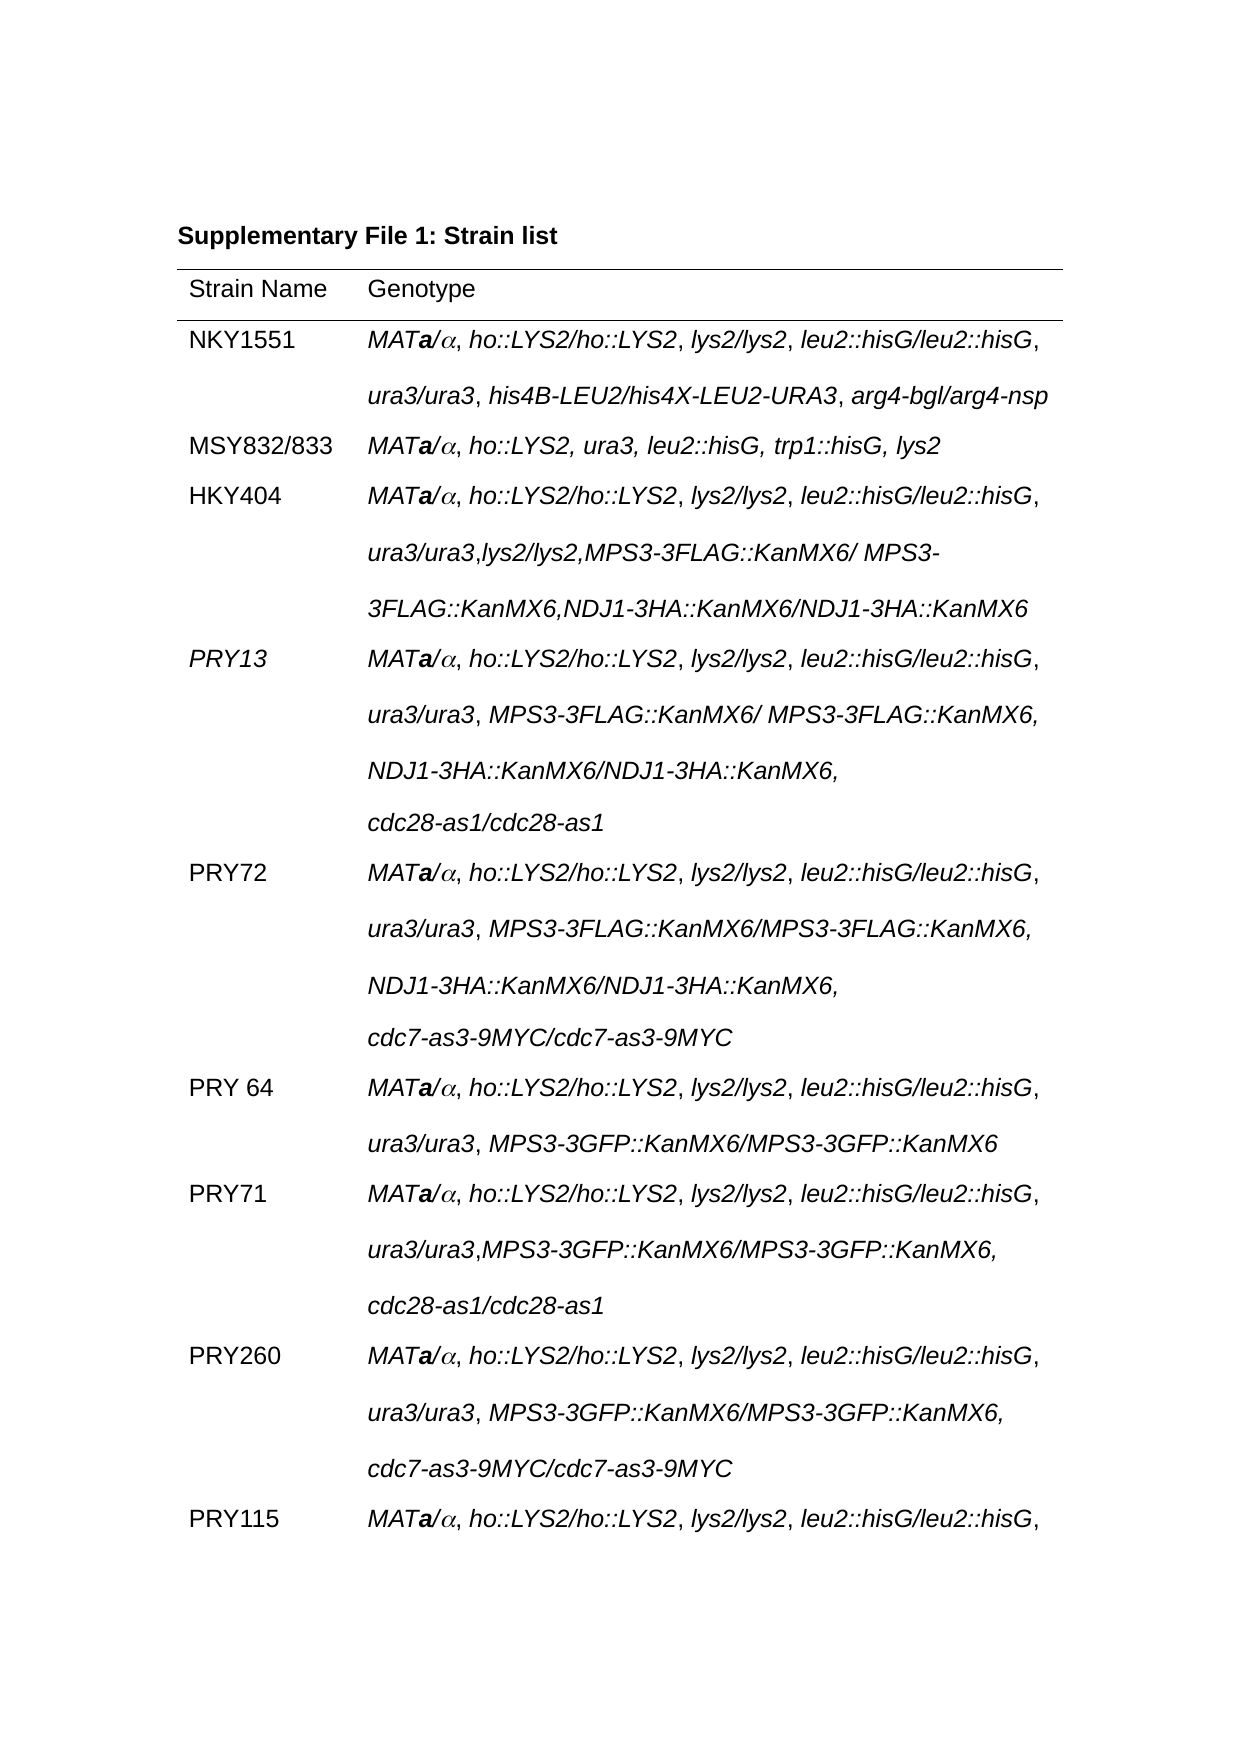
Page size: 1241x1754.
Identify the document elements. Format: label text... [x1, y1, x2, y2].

table_cell MATa/a, ho::LYS2/ho::LYS2, lys2/lys2, leu2::hisG/leu2::hisG, ura3/ura3,lys2/lys2,MPS3-3FLAG::KanMX6/ MPS3-3FLAG::KanMX6,NDJ1-3HA::KanMX6/NDJ1-3HA::KanMX6 [356, 477, 1062, 639]
table_cell MATa/a, ho::LYS2/ho::LYS2, lys2/lys2, leu2::hisG/leu2::hisG, ura3/ura3, MPS3-3FLAG::KanMX6/ MPS3-3FLAG::KanMX6, NDJ1-3HA::KanMX6/NDJ1-3HA::KanMX6, cdc28-as1/cdc28-as1 [356, 640, 1062, 854]
table_cell MSY832/833 [177, 427, 356, 477]
table_cell MATa/a, ho::LYS2/ho::LYS2, lys2/lys2, leu2::hisG/leu2::hisG, ura3/ura3, his4B-LEU2/his4X-LEU2-URA3, arg4-bgl/arg4-nsp [356, 321, 1062, 427]
table_cell MATa/a, ho::LYS2, ura3, leu2::hisG, trp1::hisG, lys2 [356, 427, 1062, 477]
table_cell PRY13 [177, 640, 356, 854]
table_cell NKY1551 [177, 321, 356, 427]
table_cell PRY115 [177, 1500, 356, 1549]
table_cell PRY72 [177, 854, 356, 1068]
table_cell HKY404 [177, 477, 356, 639]
table_cell MATa/a, ho::LYS2/ho::LYS2, lys2/lys2, leu2::hisG/leu2::hisG, ura3/ura3, MPS3-3FLAG::KanMX6/MPS3-3FLAG::KanMX6, NDJ1-3HA::KanMX6/NDJ1-3HA::KanMX6, cdc7-as3-9MYC/cdc7-as3-9MYC [356, 854, 1062, 1068]
text Supplementary File 1: Strain list [177, 217, 1063, 254]
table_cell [356, 1500, 1062, 1549]
table_cell PRY 64 [177, 1068, 356, 1174]
table_cell PRY260 [177, 1337, 356, 1499]
table_cell MATa/a, ho::LYS2/ho::LYS2, lys2/lys2, leu2::hisG/leu2::hisG, ura3/ura3,MPS3-3GFP::KanMX6/MPS3-3GFP::KanMX6, cdc28-as1/cdc28-as1 [356, 1175, 1062, 1337]
table_cell MATa/a, ho::LYS2/ho::LYS2, lys2/lys2, leu2::hisG/leu2::hisG, ura3/ura3, MPS3-3GFP::KanMX6/MPS3-3GFP::KanMX6, cdc7-as3-9MYC/cdc7-as3-9MYC [356, 1337, 1062, 1499]
table_header Genotype [356, 270, 1062, 320]
table_header Strain Name [177, 270, 356, 320]
table_cell PRY71 [177, 1175, 356, 1337]
table_cell MATa/a, ho::LYS2/ho::LYS2, lys2/lys2, leu2::hisG/leu2::hisG, ura3/ura3, MPS3-3GFP::KanMX6/MPS3-3GFP::KanMX6 [356, 1068, 1062, 1174]
